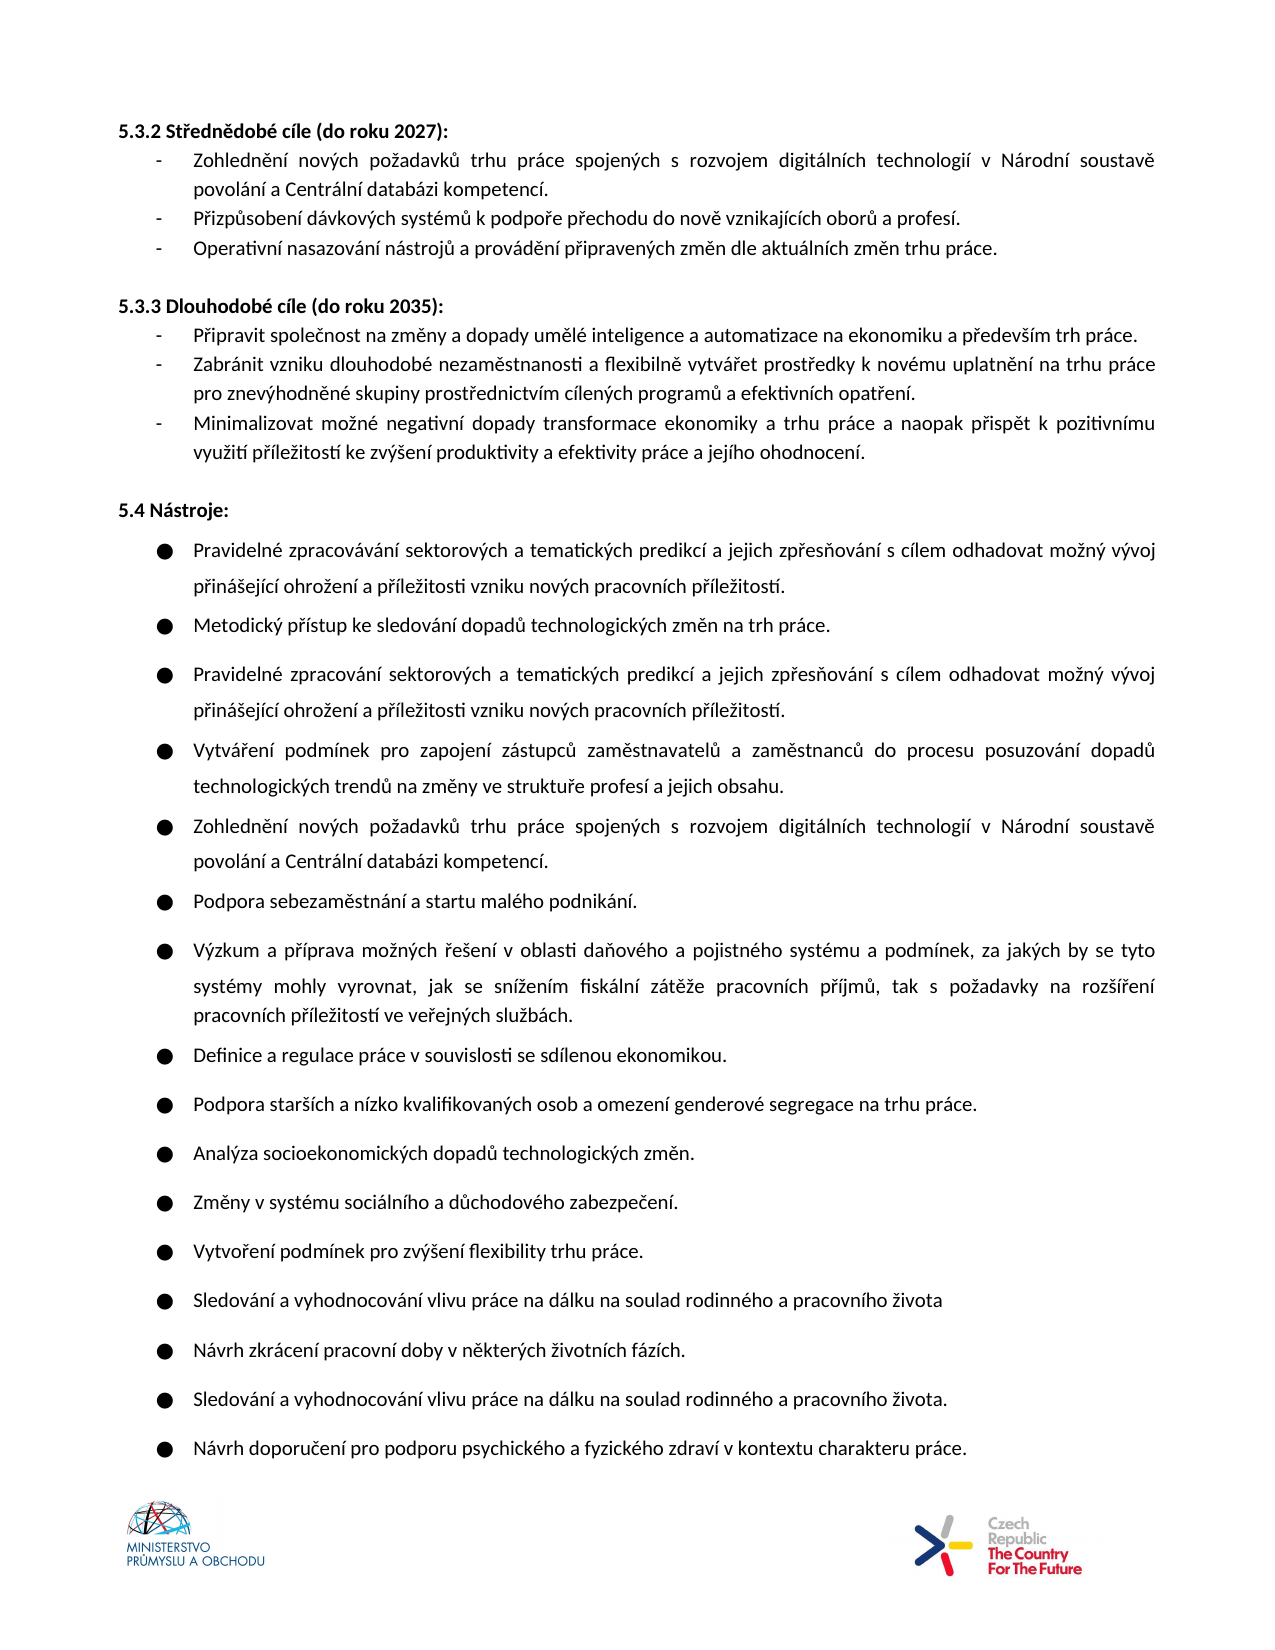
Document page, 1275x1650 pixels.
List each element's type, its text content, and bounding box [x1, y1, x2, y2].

list Připravit společnost na změny a dopady umělé inteligence a automatizace na ekonomiku a především trh práce. [156, 322, 1157, 348]
list Změny v systému sociálního a důchodového zabezpečení. [156, 1179, 1157, 1222]
list Zabránit vzniku dlouhodobé nezaměstnanosti a flexibilně vytvářet prostředky k novému uplatnění na trhu práce pro znevýhodněné skupiny prostřednictvím cílených programů a efektivních opatření. [156, 351, 1157, 406]
list Pravidelné zpracování sektorových a tematických predikcí a jejich zpřesňování s cílem odhadovat možný vývoj přinášející ohrožení a příležitosti vzniku nových pracovních příležitostí. [156, 651, 1157, 723]
list Zohlednění nových požadavků trhu práce spojených s rozvojem digitálních technologií v Národní soustavě povolání a Centrální databázi kompetencí. [156, 147, 1157, 202]
list Vytvoření podmínek pro zvýšení flexibility trhu práce. [156, 1228, 1157, 1271]
list Metodický přístup ke sledování dopadů technologických změn na trh práce. [156, 602, 1157, 645]
list Sledování a vyhodnocování vlivu práce na dálku na soulad rodinného a pracovního života. [156, 1375, 1157, 1418]
list Analýza socioekonomických dopadů technologických změn. [156, 1130, 1157, 1173]
list Sledování a vyhodnocování vlivu práce na dálku na soulad rodinného a pracovního života [156, 1277, 1157, 1320]
list Podpora sebezaměstnání a startu malého podnikání. [156, 878, 1157, 921]
list Výzkum a příprava možných řešení v oblasti daňového a pojistného systému a podmínek, za jakých by se tyto systémy mohly vyrovnat, jak se snížením fiskální zátěže pracovních příjmů, tak s požadavky na rozšíření pracovních příležitostí ve veřejných službách. [156, 927, 1157, 1028]
list Návrh zkrácení pracovní doby v některých životních fázích. [156, 1326, 1157, 1369]
list Operativní nasazování nástrojů a provádění připravených změn dle aktuálních změn trhu práce. [156, 235, 1157, 260]
list Návrh doporučení pro podporu psychického a fyzického zdraví v kontextu charakteru práce. [156, 1424, 1157, 1467]
list Přizpůsobení dávkových systémů k podpoře přechodu do nově vznikajících oborů a profesí. [156, 206, 1157, 231]
picture [118, 1492, 273, 1575]
list Podpora starších a nízko kvalifikovaných osob a omezení genderové segregace na trhu práce. [156, 1081, 1157, 1123]
list Minimalizovat možné negativní dopady transformace ekonomiky a trhu práce a naopak přispět k pozitivnímu využití příležitostí ke zvýšení produktivity a efektivity práce a jejího ohodnocení. [156, 410, 1157, 464]
picture [888, 1479, 1105, 1612]
list Vytváření podmínek pro zapojení zástupců zaměstnavatelů a zaměstnanců do procesu posuzování dopadů technologických trendů na změny ve struktuře profesí a jejich obsahu. [156, 727, 1157, 798]
list Definice a regulace práce v souvislosti se sdílenou ekonomikou. [156, 1032, 1157, 1074]
list Pravidelné zpracovávání sektorových a tematických predikcí a jejich zpřesňování s cílem odhadovat možný vývoj přinášející ohrožení a příležitosti vzniku nových pracovních příležitostí. [156, 526, 1157, 598]
text 5.4 Nástroje: [118, 497, 1157, 523]
text 5.3.3 Dlouhodobé cíle (do roku 2035): [118, 293, 1157, 318]
text 5.3.2 Střednědobé cíle (do roku 2027): [118, 118, 1157, 143]
list Zohlednění nových požadavků trhu práce spojených s rozvojem digitálních technologií v Národní soustavě povolání a Centrální databázi kompetencí. [156, 802, 1157, 874]
